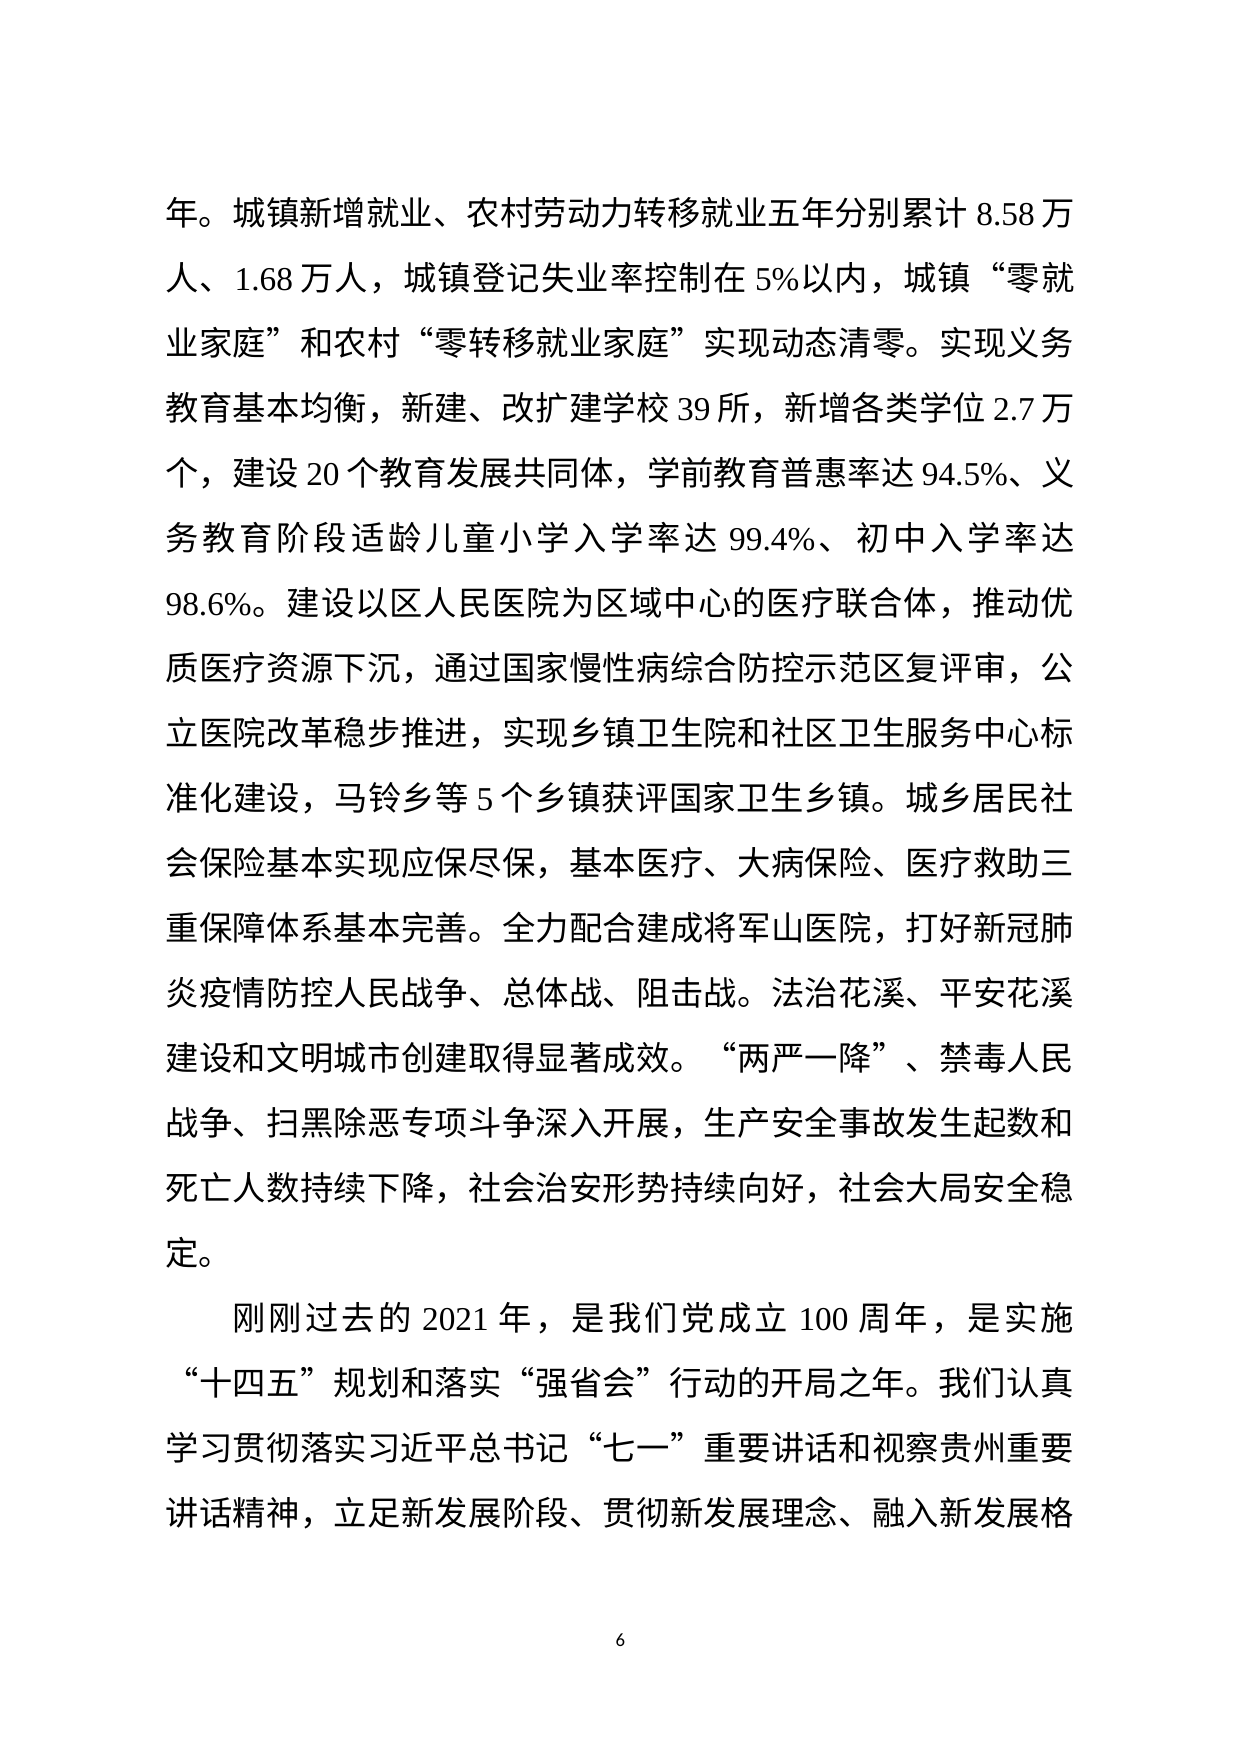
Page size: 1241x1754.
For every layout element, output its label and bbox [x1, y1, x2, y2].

text [165, 178, 1075, 1283]
text [165, 1283, 1075, 1543]
